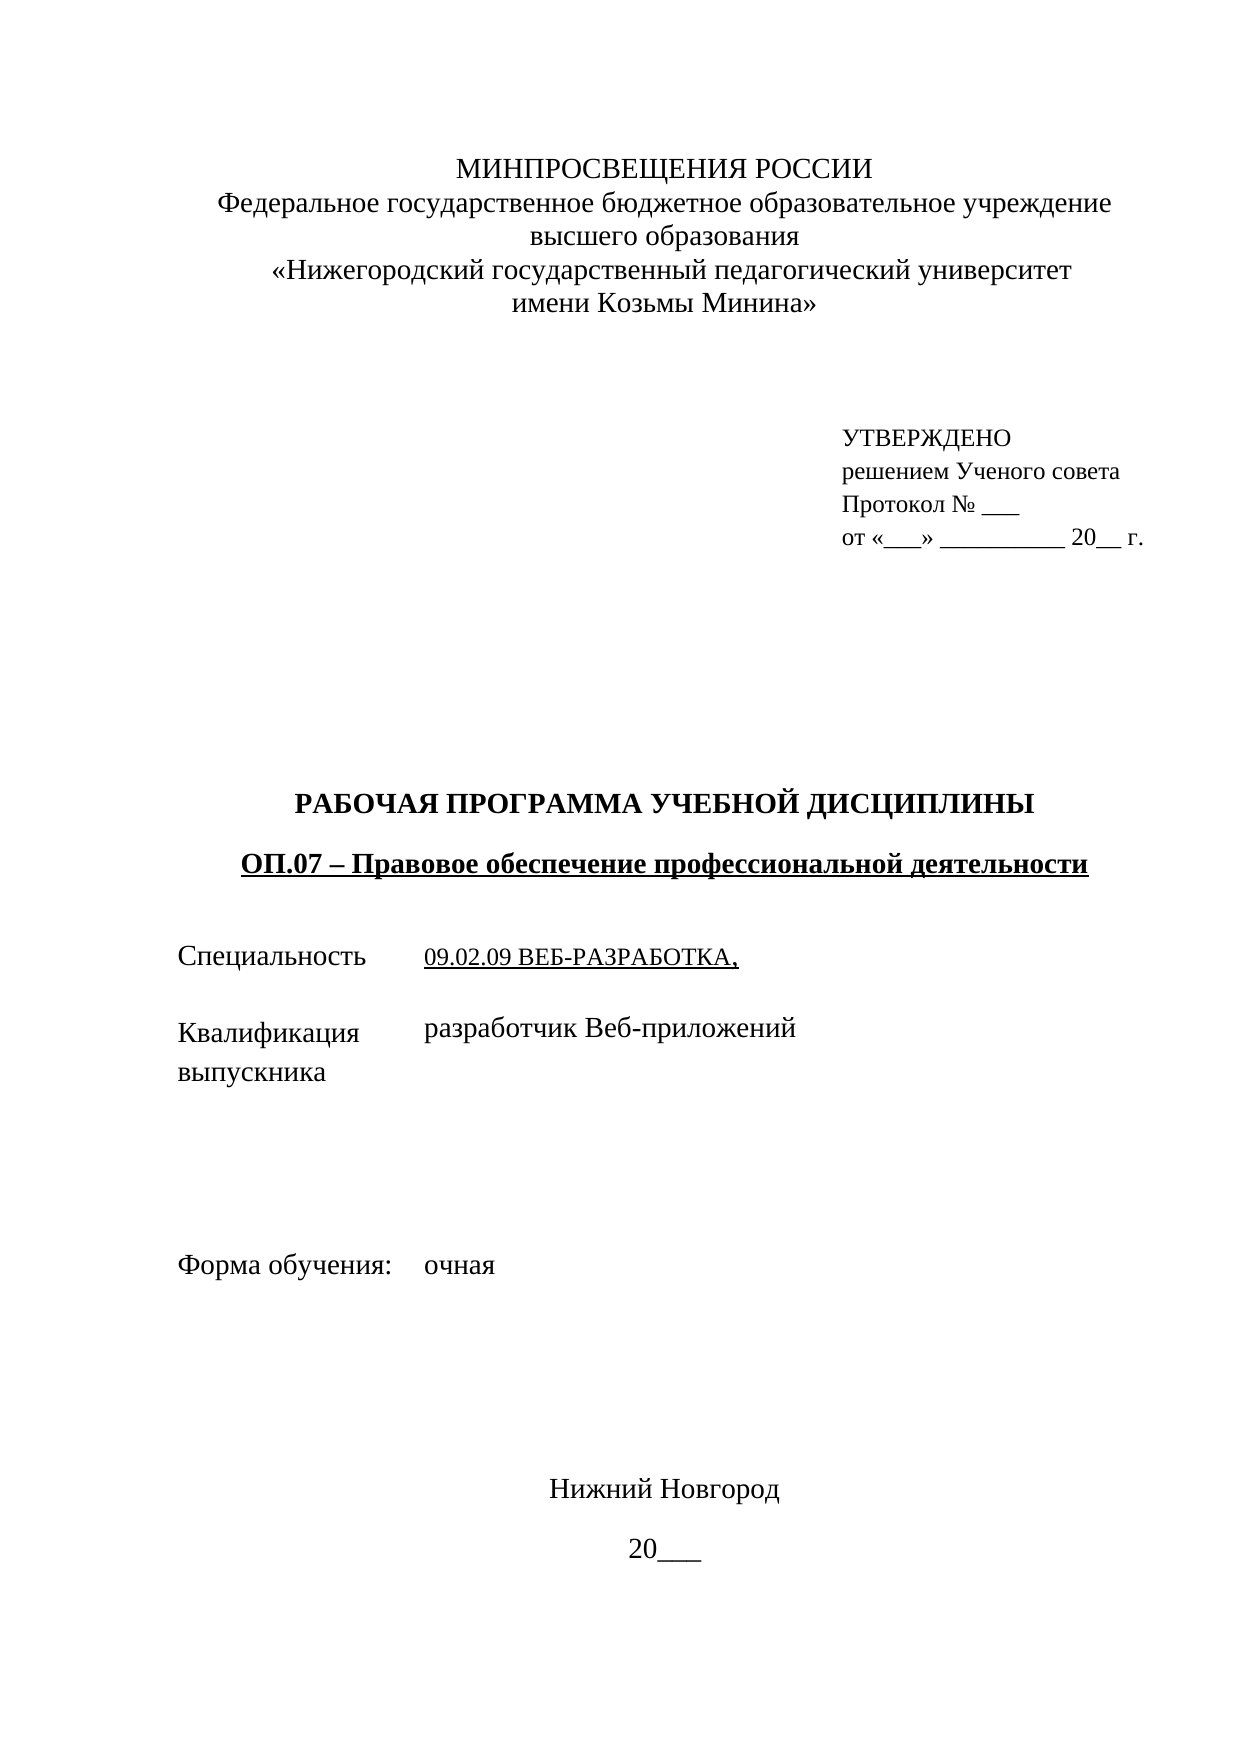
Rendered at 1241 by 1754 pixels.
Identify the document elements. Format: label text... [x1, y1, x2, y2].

text МИНПРОСВЕЩЕНИЯ РОССИИ [177, 151, 1152, 185]
text высшего образования [177, 218, 1152, 252]
text ОП.07 – Правовое обеспечение профессиональной деятельности [177, 846, 1152, 879]
text Федеральное государственное бюджетное образовательное учреждение [177, 185, 1152, 218]
text РАБОЧАЯ ПРОГРАММА УЧЕБНОЙ ДИСЦИПЛИНЫ [177, 787, 1152, 820]
text Нижний Новгород [177, 1472, 1152, 1505]
text от «___» __________ 20__ г. [842, 522, 1152, 551]
table_header Специальность Квалификация выпускника [166, 939, 413, 1247]
text имени Козьмы Минина» [177, 285, 1152, 319]
text «Нижегородский государственный педагогический университет [177, 252, 1152, 285]
table_cell Форма обучения: [166, 1247, 413, 1324]
text решением Ученого совета [842, 456, 1152, 485]
text Протокол № ___ [842, 489, 1152, 518]
table_header 09.02.09 ВЕБ-РАЗРАБОТКА, разработчик Веб-приложений [413, 939, 1140, 1247]
text УТВЕРЖДЕНО [842, 423, 1152, 452]
text 20___ [177, 1531, 1152, 1564]
table_cell очная [413, 1247, 1140, 1324]
